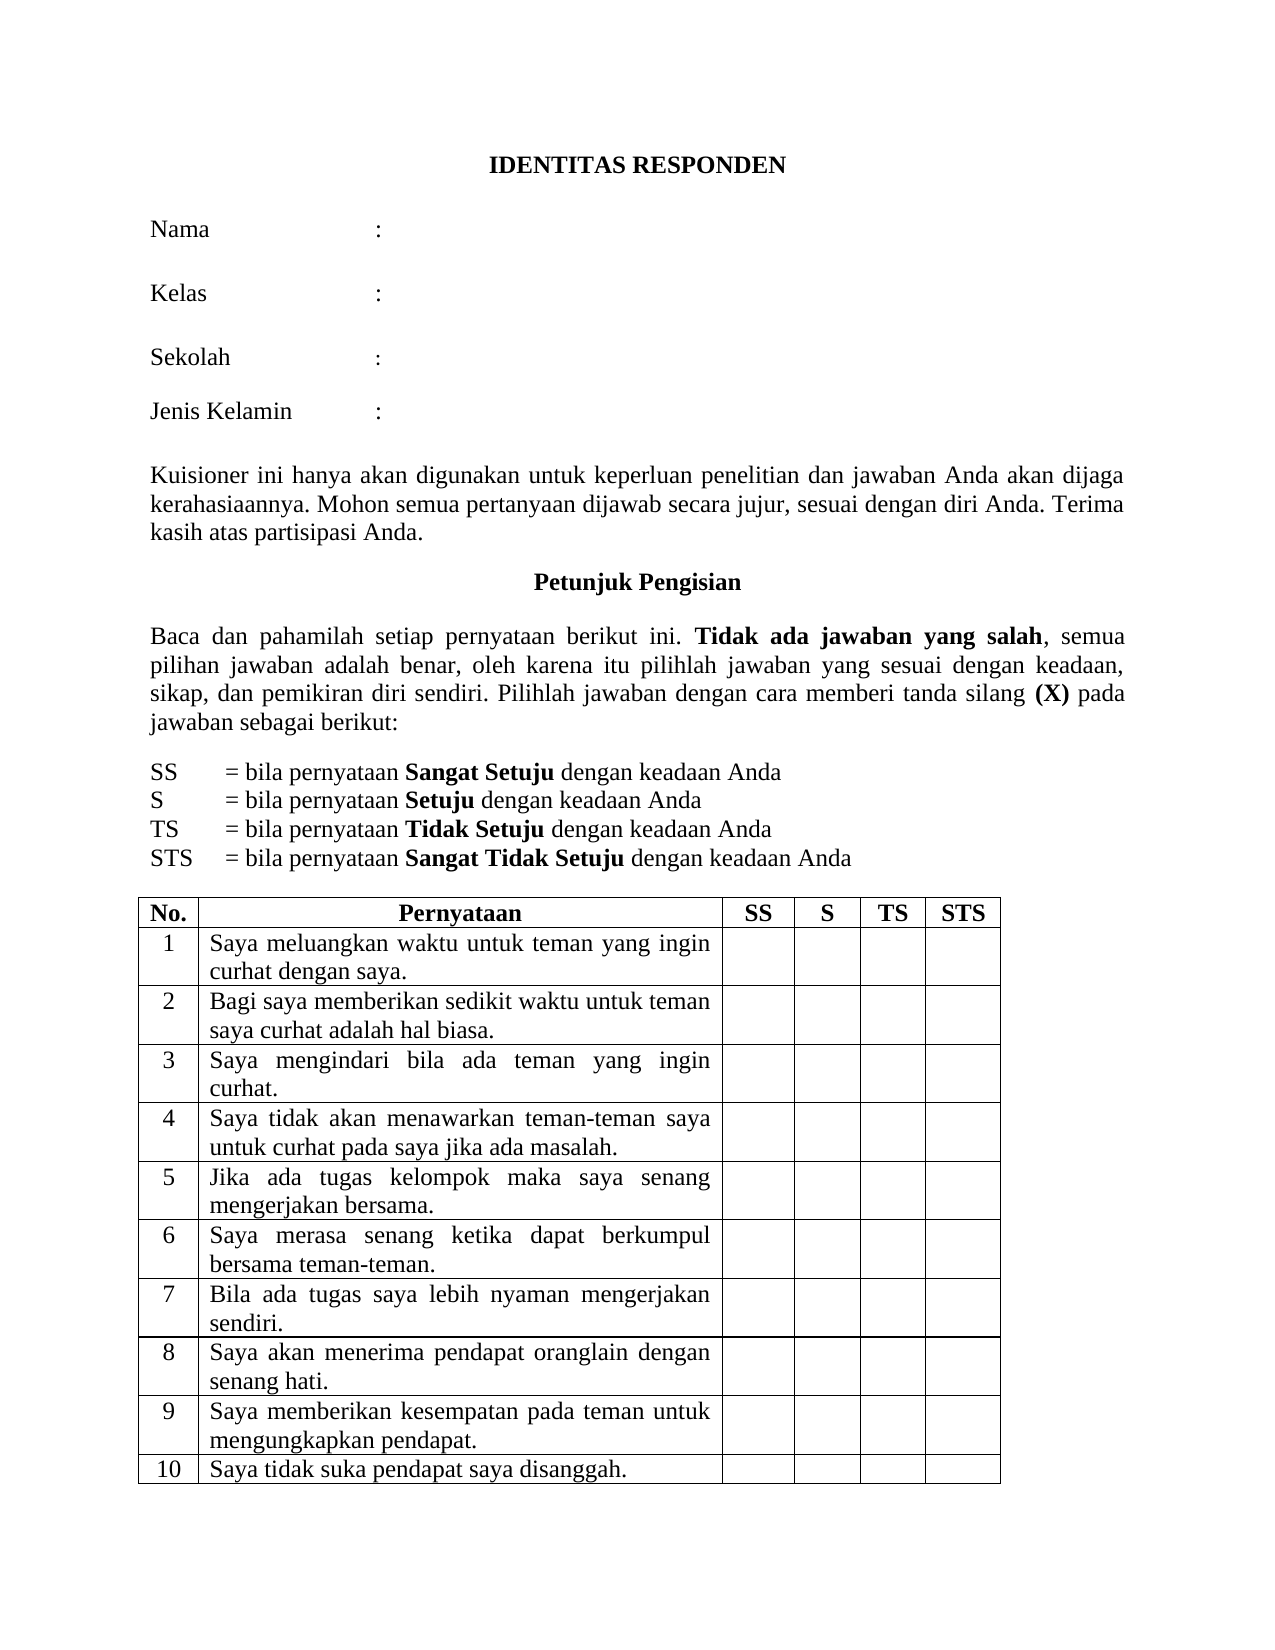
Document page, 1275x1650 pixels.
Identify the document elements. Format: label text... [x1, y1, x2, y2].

table_cell Jika ada tugas kelompok maka saya senang mengerjakan bersama. [199, 1162, 722, 1219]
text Nama : [150, 214, 1125, 243]
table_header No. [139, 898, 198, 927]
table_cell [926, 928, 1000, 985]
table_cell [795, 1338, 860, 1395]
table_cell [795, 1220, 860, 1278]
table_cell Saya merasa senang ketika dapat berkumpul bersama teman-teman. [199, 1220, 722, 1278]
table_cell [926, 1396, 1000, 1453]
table_cell 2 [139, 986, 198, 1044]
table_cell [723, 986, 794, 1044]
table_cell [795, 1455, 860, 1483]
table_cell [861, 1162, 925, 1219]
table_cell [926, 1279, 1000, 1336]
table_cell [861, 1396, 925, 1453]
table_cell [723, 1455, 794, 1483]
table_cell Bila ada tugas saya lebih nyaman mengerjakan sendiri. [199, 1279, 722, 1336]
table_cell [926, 986, 1000, 1044]
table_cell [861, 1103, 925, 1161]
text Sekolah : [150, 342, 1125, 371]
table_cell [795, 986, 860, 1044]
table_cell [926, 1103, 1000, 1161]
table_cell [723, 1220, 794, 1278]
table_cell Saya tidak suka pendapat saya disanggah. [199, 1455, 722, 1483]
table_cell [926, 1338, 1000, 1395]
table_cell [795, 1396, 860, 1453]
text S = bila pernyataan Setuju dengan keadaan Anda [150, 786, 1125, 814]
table_cell [861, 1279, 925, 1336]
table_cell [926, 1455, 1000, 1483]
table_cell 7 [139, 1279, 198, 1336]
text Baca dan pahamilah setiap pernyataan berikut ini. Tidak ada jawaban yang salah, semua pilihan jawaban adalah benar, oleh karena itu pilihlah jawaban yang sesuai dengan keadaan, sikap, dan pemikiran diri sendiri. Pilihlah jawaban dengan cara memberi tanda silang (X) pada jawaban sebagai berikut: [150, 621, 1125, 736]
table_cell [723, 928, 794, 985]
table_cell [723, 1279, 794, 1336]
text Kelas : [150, 278, 1125, 307]
text STS = bila pernyataan Sangat Tidak Setuju dengan keadaan Anda [150, 843, 1125, 872]
table_cell 8 [139, 1338, 198, 1395]
table_cell 9 [139, 1396, 198, 1453]
table_cell 10 [139, 1455, 198, 1483]
table_cell Saya meluangkan waktu untuk teman yang ingin curhat dengan saya. [199, 928, 722, 985]
table_cell [861, 1220, 925, 1278]
text Jenis Kelamin : [150, 396, 1125, 425]
table_cell 1 [139, 928, 198, 985]
table_cell [795, 1045, 860, 1102]
text SS = bila pernyataan Sangat Setuju dengan keadaan Anda [150, 757, 1125, 786]
table_cell [723, 1045, 794, 1102]
text TS = bila pernyataan Tidak Setuju dengan keadaan Anda [150, 814, 1125, 843]
table_cell [861, 1045, 925, 1102]
table_cell 6 [139, 1220, 198, 1278]
table_cell [795, 1279, 860, 1336]
table_cell [723, 1338, 794, 1395]
table_cell Saya memberikan kesempatan pada teman untuk mengungkapkan pendapat. [199, 1396, 722, 1453]
table_cell Saya akan menerima pendapat oranglain dengan senang hati. [199, 1338, 722, 1395]
table_cell [723, 1396, 794, 1453]
table_cell 5 [139, 1162, 198, 1219]
table_cell Bagi saya memberikan sedikit waktu untuk teman saya curhat adalah hal biasa. [199, 986, 722, 1044]
table_cell [795, 1103, 860, 1161]
table_cell [861, 928, 925, 985]
text IDENTITAS RESPONDEN [150, 150, 1125, 179]
table_header S [795, 898, 860, 927]
table_cell [795, 1162, 860, 1219]
text Kuisioner ini hanya akan digunakan untuk keperluan penelitian dan jawaban Anda akan dijaga kerahasiaannya. Mohon semua pertanyaan dijawab secara jujur, sesuai dengan diri Anda. Terima kasih atas partisipasi Anda. [150, 460, 1125, 546]
table_header STS [926, 898, 1000, 927]
table_cell Saya mengindari bila ada teman yang ingin curhat. [199, 1045, 722, 1102]
table_cell [926, 1045, 1000, 1102]
table_cell [861, 1455, 925, 1483]
table_cell [723, 1103, 794, 1161]
table_cell 3 [139, 1045, 198, 1102]
table_cell [795, 928, 860, 985]
table_cell 4 [139, 1103, 198, 1161]
text Petunjuk Pengisian [150, 567, 1125, 596]
table_header Pernyataan [199, 898, 722, 927]
table_cell [861, 986, 925, 1044]
table_cell [926, 1162, 1000, 1219]
table_header TS [861, 898, 925, 927]
table_cell [926, 1220, 1000, 1278]
table_cell Saya tidak akan menawarkan teman-teman saya untuk curhat pada saya jika ada masalah. [199, 1103, 722, 1161]
table_cell [723, 1162, 794, 1219]
table_header SS [723, 898, 794, 927]
table_cell [861, 1338, 925, 1395]
